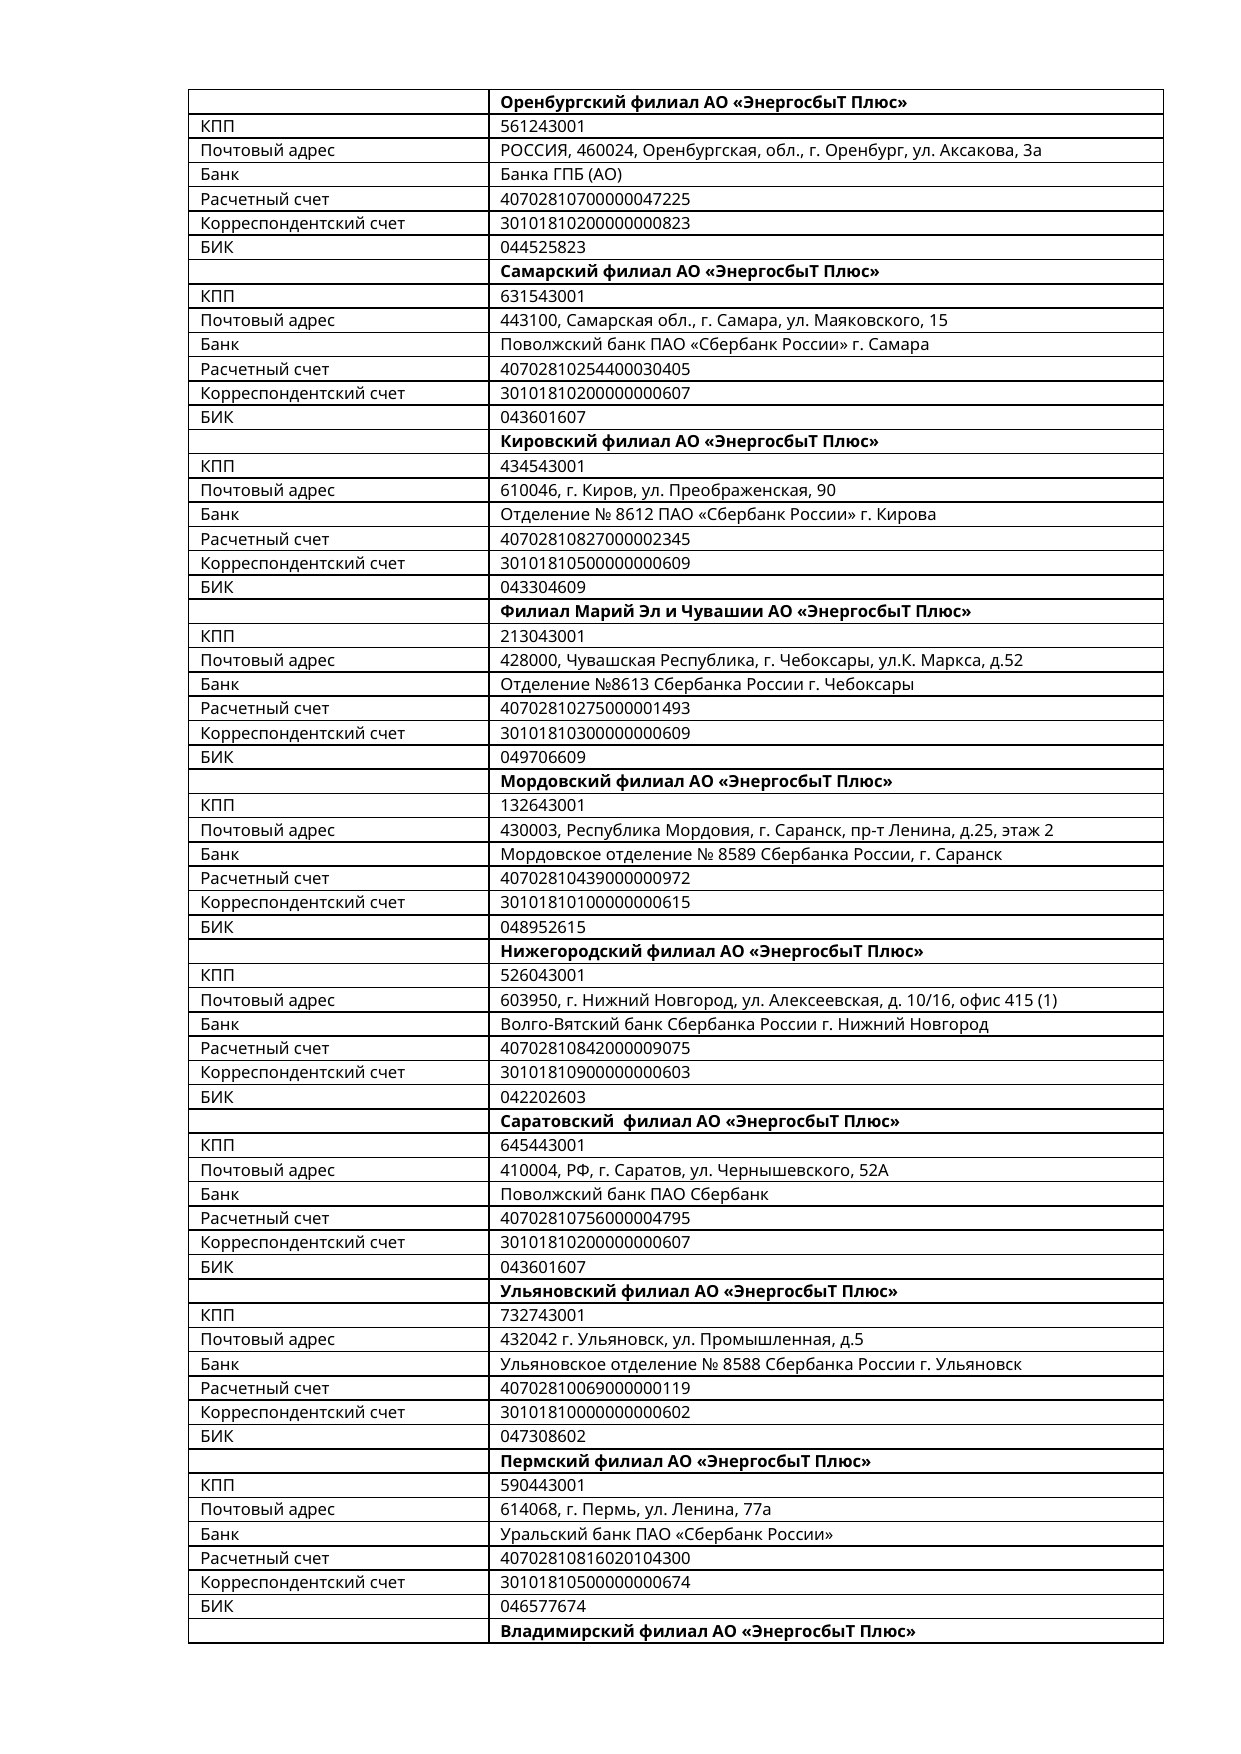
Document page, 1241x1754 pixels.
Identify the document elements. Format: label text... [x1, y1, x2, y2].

table_cell КПП [189, 964, 488, 987]
table_cell Банк [189, 503, 488, 526]
table_cell БИК [189, 1255, 488, 1278]
table_cell 526043001 [490, 964, 1163, 987]
table_cell БИК [189, 236, 488, 258]
table_cell Волго-Вятский банк Сбербанка России г. Нижний Новгород [490, 1013, 1163, 1035]
table_cell Почтовый адрес [189, 479, 488, 501]
table_cell [189, 1619, 488, 1642]
table_cell Кировский филиал АО «ЭнергосбыТ Плюс» [490, 430, 1163, 453]
table_cell Банк [189, 333, 488, 356]
table_cell Расчетный счет [189, 187, 488, 210]
table_cell Почтовый адрес [189, 648, 488, 671]
table_cell 132643001 [490, 794, 1163, 817]
table_cell Расчетный счет [189, 1547, 488, 1569]
table_cell Расчетный счет [189, 867, 488, 889]
table_cell Мордовское отделение № 8589 Сбербанка России, г. Саранск [490, 843, 1163, 865]
table_cell Отделение №8613 Сбербанка России г. Чебоксары [490, 673, 1163, 695]
table_cell 603950, г. Нижний Новгород, ул. Алексеевская, д. 10/16, офис 415 (1) [490, 988, 1163, 1011]
table_cell Корреспондентский счет [189, 1571, 488, 1593]
table_cell БИК [189, 746, 488, 768]
table_cell [189, 90, 488, 113]
table_cell БИК [189, 1085, 488, 1108]
table_cell Корреспондентский счет [189, 1231, 488, 1254]
table_cell 40702810827000002345 [490, 527, 1163, 550]
table_cell Пермский филиал АО «ЭнергосбыТ Плюс» [490, 1450, 1163, 1472]
table_cell Поволжский банк ПАО «Сбербанк России» г. Самара [490, 333, 1163, 356]
table_cell Филиал Марий Эл и Чувашии АО «ЭнергосбыТ Плюс» [490, 600, 1163, 623]
table_cell [189, 770, 488, 792]
table_cell 043601607 [490, 1255, 1163, 1278]
table_cell 40702810069000000119 [490, 1377, 1163, 1399]
table_cell 043304609 [490, 576, 1163, 598]
table_cell Расчетный счет [189, 1377, 488, 1399]
table_cell 043601607 [490, 406, 1163, 428]
table_cell Банк [189, 1352, 488, 1375]
table_cell Почтовый адрес [189, 818, 488, 841]
table_cell 614068, г. Пермь, ул. Ленина, 77а [490, 1498, 1163, 1521]
table_cell Банк [189, 843, 488, 865]
table_cell 432042 г. Ульяновск, ул. Промышленная, д.5 [490, 1328, 1163, 1351]
table_cell КПП [189, 794, 488, 817]
table_cell Оренбургский филиал АО «ЭнергосбыТ Плюс» [490, 90, 1163, 113]
table_cell Банк [189, 1182, 488, 1205]
table_cell Почтовый адрес [189, 988, 488, 1011]
table_cell Самарский филиал АО «ЭнергосбыТ Плюс» [490, 260, 1163, 283]
table_cell КПП [189, 285, 488, 307]
table_cell Корреспондентский счет [189, 551, 488, 574]
table_cell 30101810200000000823 [490, 212, 1163, 234]
table_cell Владимирский филиал АО «ЭнергосбыТ Плюс» [490, 1619, 1163, 1642]
table_cell 40702810842000009075 [490, 1037, 1163, 1059]
table_cell Поволжский банк ПАО Сбербанк [490, 1182, 1163, 1205]
table_cell 410004, РФ, г. Саратов, ул. Чернышевского, 52А [490, 1158, 1163, 1181]
table_cell Почтовый адрес [189, 139, 488, 161]
table_cell Банк [189, 1522, 488, 1545]
table_cell БИК [189, 1425, 488, 1448]
table_cell КПП [189, 454, 488, 477]
table_cell 044525823 [490, 236, 1163, 258]
table_cell Банка ГПБ (АО) [490, 163, 1163, 186]
table_cell Почтовый адрес [189, 1498, 488, 1521]
table_cell Мордовский филиал АО «ЭнергосбыТ Плюс» [490, 770, 1163, 792]
table_cell 561243001 [490, 115, 1163, 137]
table_cell 30101810500000000674 [490, 1571, 1163, 1593]
table_cell [189, 1110, 488, 1132]
table_cell Ульяновское отделение № 8588 Сбербанка России г. Ульяновск [490, 1352, 1163, 1375]
table_cell 30101810200000000607 [490, 382, 1163, 404]
table_cell Почтовый адрес [189, 309, 488, 331]
table_cell 30101810200000000607 [490, 1231, 1163, 1254]
table_cell Корреспондентский счет [189, 1061, 488, 1084]
table_cell 732743001 [490, 1304, 1163, 1326]
table_cell РОССИЯ, 460024, Оренбургская, обл., г. Оренбург, ул. Аксакова, 3а [490, 139, 1163, 161]
table_cell Корреспондентский счет [189, 382, 488, 404]
table_cell КПП [189, 1304, 488, 1326]
table_cell Корреспондентский счет [189, 891, 488, 914]
table_cell Саратовский филиал АО «ЭнергосбыТ Плюс» [490, 1110, 1163, 1132]
table_cell [189, 1280, 488, 1302]
table_cell [189, 260, 488, 283]
table_cell КПП [189, 115, 488, 137]
table_cell 631543001 [490, 285, 1163, 307]
table_cell 645443001 [490, 1134, 1163, 1157]
table_cell 30101810300000000609 [490, 721, 1163, 744]
table_cell Нижегородский филиал АО «ЭнергосбыТ Плюс» [490, 940, 1163, 962]
table_cell Расчетный счет [189, 1207, 488, 1229]
table_cell Корреспондентский счет [189, 1401, 488, 1423]
table_cell 428000, Чувашская Республика, г. Чебоксары, ул.К. Маркса, д.52 [490, 648, 1163, 671]
table_cell Корреспондентский счет [189, 721, 488, 744]
table_cell КПП [189, 1134, 488, 1157]
table_cell Отделение № 8612 ПАО «Сбербанк России» г. Кирова [490, 503, 1163, 526]
table_cell 434543001 [490, 454, 1163, 477]
table_cell Банк [189, 163, 488, 186]
table_cell БИК [189, 1595, 488, 1618]
table_cell КПП [189, 1474, 488, 1496]
table_cell БИК [189, 406, 488, 428]
table_cell 40702810275000001493 [490, 697, 1163, 720]
table_cell [189, 1450, 488, 1472]
table_cell КПП [189, 624, 488, 647]
table_cell 610046, г. Киров, ул. Преображенская, 90 [490, 479, 1163, 501]
table_cell 30101810100000000615 [490, 891, 1163, 914]
table_cell 213043001 [490, 624, 1163, 647]
table_cell Расчетный счет [189, 527, 488, 550]
table_cell Почтовый адрес [189, 1158, 488, 1181]
table_cell Уральский банк ПАО «Сбербанк России» [490, 1522, 1163, 1545]
table_cell 40702810816020104300 [490, 1547, 1163, 1569]
table_cell Расчетный счет [189, 697, 488, 720]
table_cell Почтовый адрес [189, 1328, 488, 1351]
table_cell 443100, Самарская обл., г. Самара, ул. Маяковского, 15 [490, 309, 1163, 331]
table_cell 40702810439000000972 [490, 867, 1163, 889]
table_cell [189, 430, 488, 453]
table_cell Корреспондентский счет [189, 212, 488, 234]
table_cell [189, 940, 488, 962]
table_cell 590443001 [490, 1474, 1163, 1496]
table_cell 048952615 [490, 916, 1163, 938]
table_cell Расчетный счет [189, 357, 488, 380]
table_cell [189, 600, 488, 623]
table_cell 40702810700000047225 [490, 187, 1163, 210]
table_cell 30101810500000000609 [490, 551, 1163, 574]
table_cell 40702810254400030405 [490, 357, 1163, 380]
table_cell Расчетный счет [189, 1037, 488, 1059]
table_cell 30101810000000000602 [490, 1401, 1163, 1423]
table_cell БИК [189, 916, 488, 938]
table_cell БИК [189, 576, 488, 598]
table_cell Банк [189, 673, 488, 695]
table_cell Ульяновский филиал АО «ЭнергосбыТ Плюс» [490, 1280, 1163, 1302]
table_cell 047308602 [490, 1425, 1163, 1448]
table_cell 30101810900000000603 [490, 1061, 1163, 1084]
table_cell 40702810756000004795 [490, 1207, 1163, 1229]
table_cell Банк [189, 1013, 488, 1035]
table_cell 046577674 [490, 1595, 1163, 1618]
table_cell 430003, Республика Мордовия, г. Саранск, пр-т Ленина, д.25, этаж 2 [490, 818, 1163, 841]
table_cell 042202603 [490, 1085, 1163, 1108]
table_cell 049706609 [490, 746, 1163, 768]
